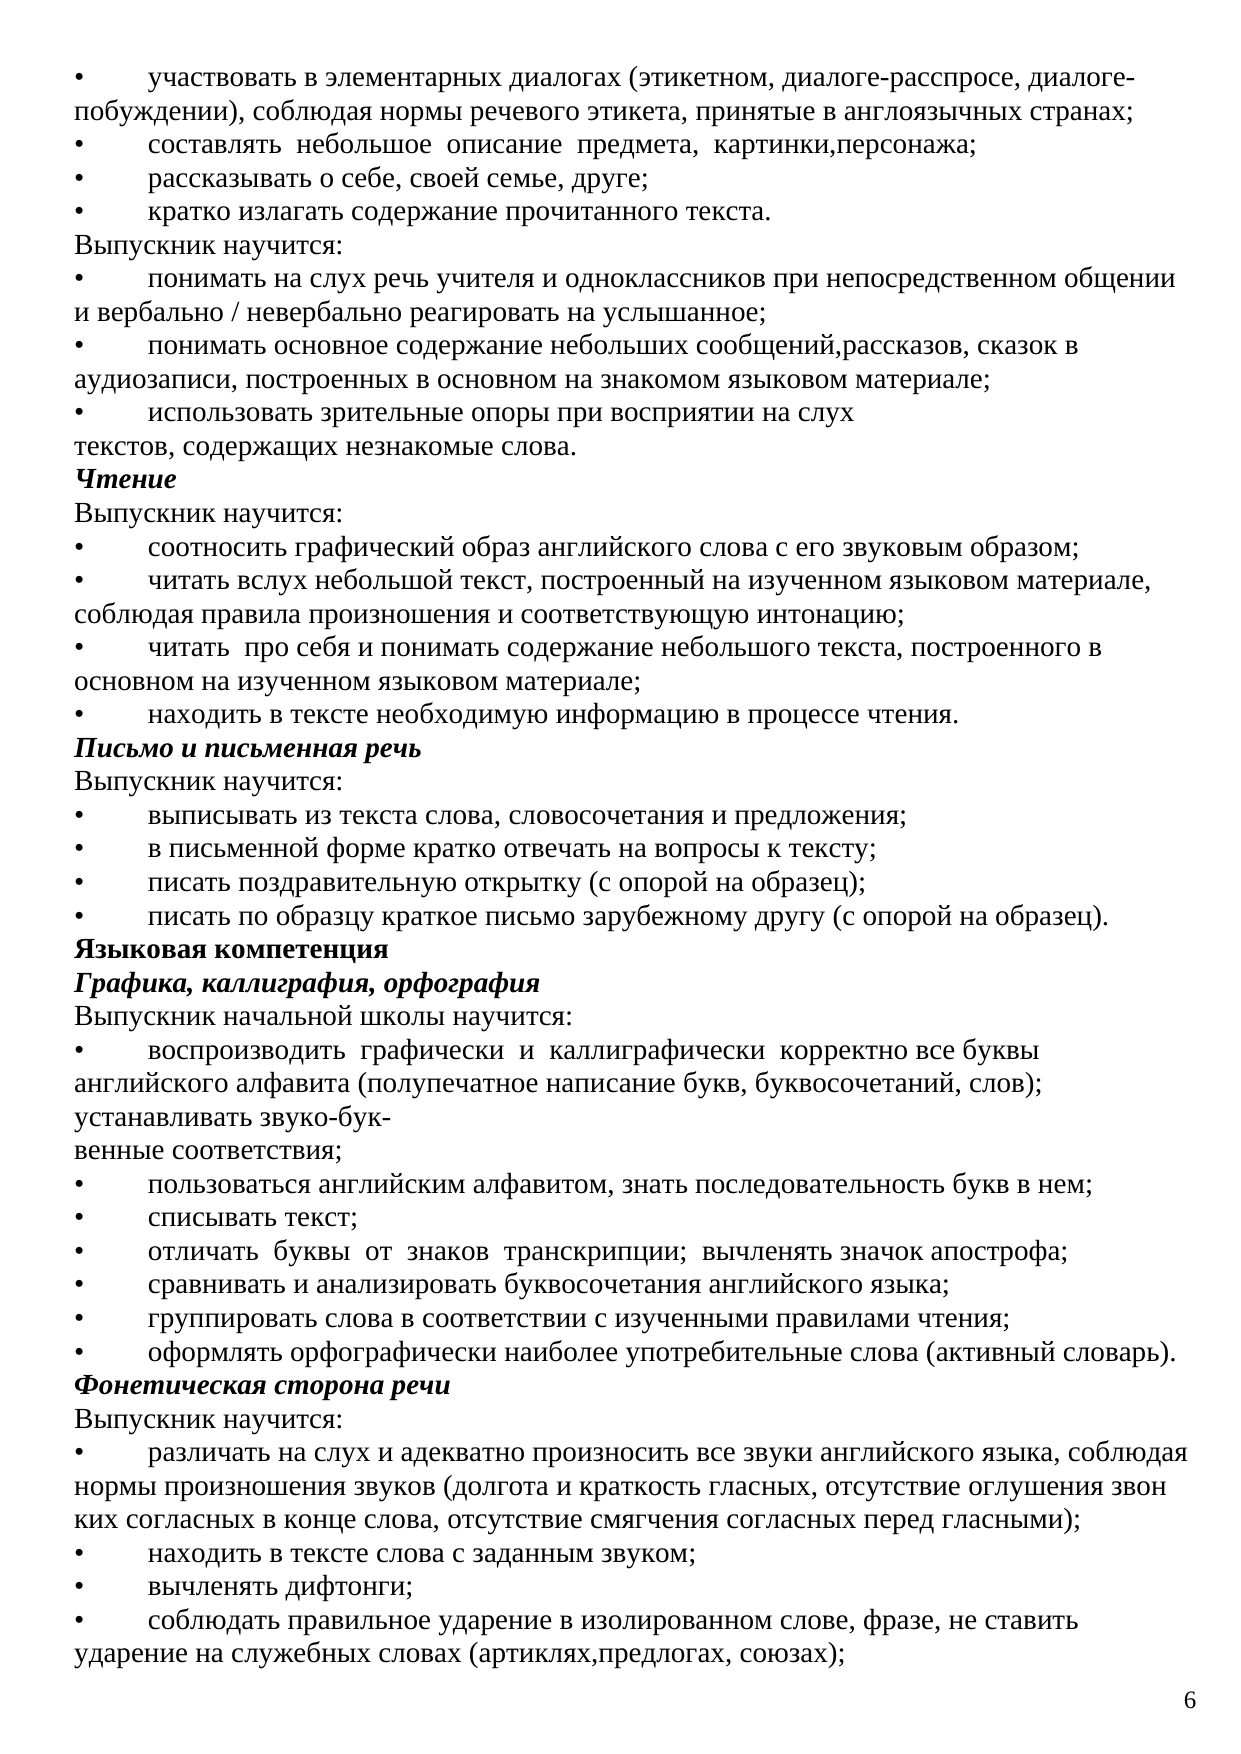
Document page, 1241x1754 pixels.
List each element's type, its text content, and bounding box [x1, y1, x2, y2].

list соблюдать правильное ударение в изолированном слове, фразе, не ставить ударение на служебных словах (артиклях,предлогах, союзах); [74, 1602, 1196, 1669]
list отличать буквы от знаков транскрипции; вычленять значок апострофа; [74, 1233, 1196, 1267]
list выписывать из текста слова, словосочетания и предложения; [74, 797, 1196, 831]
list использовать зрительные опоры при восприятии на слух текстов, содержащих незнакомые слова. [74, 394, 1196, 462]
list списывать текст; [74, 1199, 1196, 1233]
text Письмо и письменная речь [74, 730, 1196, 763]
list вычленять дифтонги; [74, 1568, 1196, 1602]
list находить в тексте необходимую информацию в процессе чтения. [74, 696, 1196, 730]
list читать вслух небольшой текст, построенный на изученном языковом материале, соблюдая правила произношения и соответствующую интонацию; [74, 562, 1196, 629]
list участвовать в элементарных диалогах (этикетном, диалоге-расспросе, диалоге-побуждении), соблюдая нормы речевого этикета, принятые в англоязычных странах; [74, 59, 1196, 126]
list различать на слух и адекватно произносить все звуки английского языка, соблюдая нормы произношения звуков (долгота и краткость гласных, отсутствие оглушения звон ких согласных в конце слова, отсутствие смягчения согласных перед гласными); [74, 1434, 1196, 1535]
list писать поздравительную открытку (с опорой на образец); [74, 864, 1196, 898]
text Выпускник научится: [74, 763, 1196, 797]
list понимать основное содержание небольших сообщений,рассказов, сказок в аудиозаписи, построенных в основном на знакомом языковом материале; [74, 327, 1196, 394]
list писать по образцу краткое письмо зарубежному другу (с опорой на образец). [74, 898, 1196, 931]
list в письменной форме кратко отвечать на вопросы к тексту; [74, 831, 1196, 864]
text Выпускник научится: [74, 495, 1196, 529]
text Фонетическая сторона речи [74, 1367, 1196, 1401]
list сравнивать и анализировать буквосочетания английского языка; [74, 1267, 1196, 1300]
list находить в тексте слова с заданным звуком; [74, 1535, 1196, 1568]
list пользоваться английским алфавитом, знать последовательность букв в нем; [74, 1166, 1196, 1199]
text Графика, каллиграфия, орфография [74, 965, 1196, 998]
list кратко излагать содержание прочитанного текста. [74, 193, 1196, 227]
list составлять небольшое описание предмета, картинки,персонажа; [74, 126, 1196, 160]
list соотносить графический образ английского слова с его звуковым образом; [74, 529, 1196, 562]
text Языковая компетенция [74, 931, 1196, 965]
text Выпускник научится: [74, 1401, 1196, 1434]
list читать про себя и понимать содержание небольшого текста, построенного в основном на изученном языковом материале; [74, 629, 1196, 696]
list воспроизводить графически и каллиграфически корректно все буквы английского алфавита (полупечатное написание букв, буквосочетаний, слов); устанавливать звуко-бук- венные соответствия; [74, 1032, 1196, 1166]
list рассказывать о себе, своей семье, друге; [74, 160, 1196, 193]
list понимать на слух речь учителя и одноклассников при непосредственном общении и вербально / невербально реагировать на услышанное; [74, 260, 1196, 327]
text Выпускник начальной школы научится: [74, 998, 1196, 1032]
list группировать слова в соответствии с изученными правилами чтения; [74, 1300, 1196, 1334]
text Чтение [74, 462, 1196, 495]
text Выпускник научится: [74, 227, 1196, 260]
list оформлять орфографически наиболее употребительные слова (активный словарь). [74, 1334, 1196, 1367]
